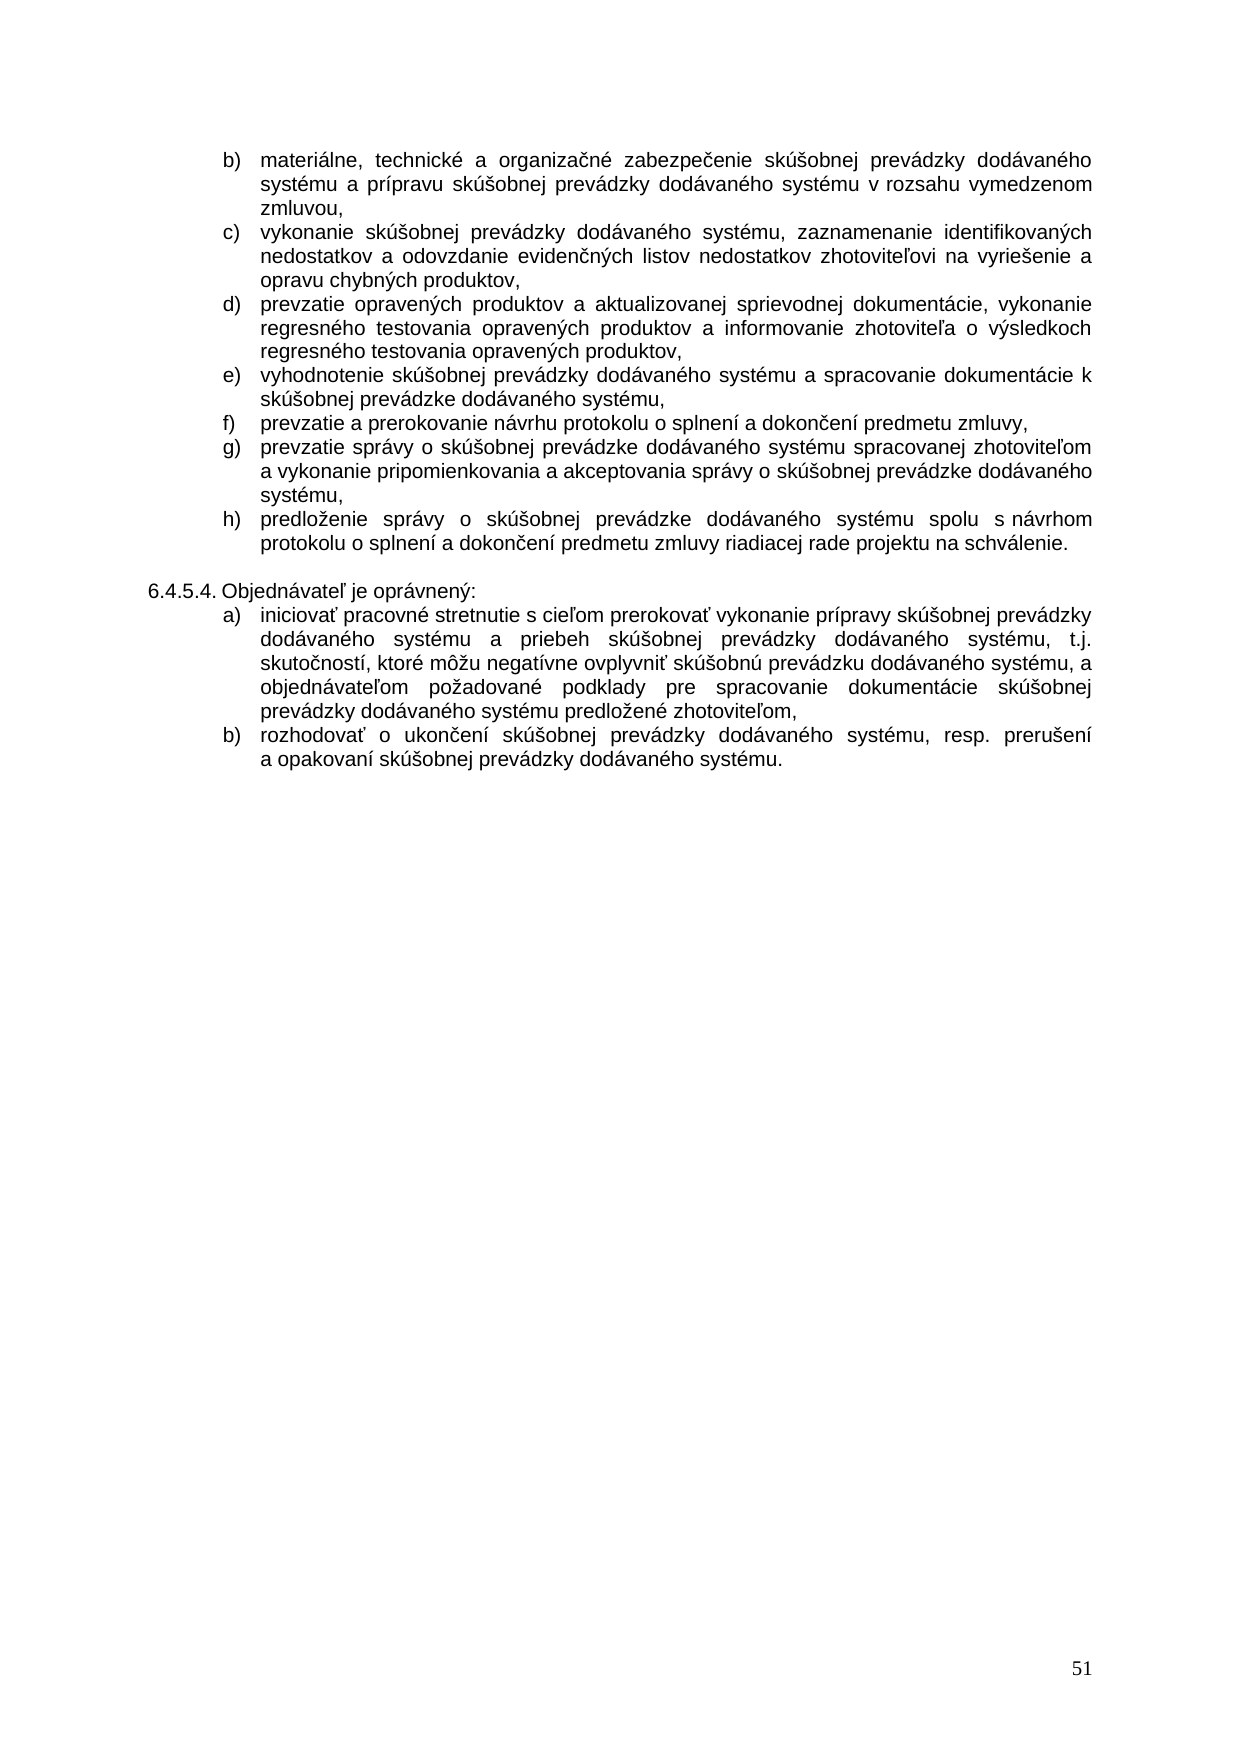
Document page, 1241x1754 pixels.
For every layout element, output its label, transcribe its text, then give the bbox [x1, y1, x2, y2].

list Objednávateľ je oprávnený: [148, 579, 1093, 603]
list prevzatie správy o skúšobnej prevádzke dodávaného systému spracovanej zhotoviteľom a vykonanie pripomienkovania a akceptovania správy o skúšobnej prevádzke dodávaného systému, [223, 435, 1093, 507]
list iniciovať pracovné stretnutie s cieľom prerokovať vykonanie prípravy skúšobnej prevádzky dodávaného systému a priebeh skúšobnej prevádzky dodávaného systému, t.j. skutočností, ktoré môžu negatívne ovplyvniť skúšobnú prevádzku dodávaného systému, a objednávateľom požadované podklady pre spracovanie dokumentácie skúšobnej prevádzky dodávaného systému predložené zhotoviteľom, [223, 603, 1093, 723]
list prevzatie opravených produktov a aktualizovanej sprievodnej dokumentácie, vykonanie regresného testovania opravených produktov a informovanie zhotoviteľa o výsledkoch regresného testovania opravených produktov, [223, 291, 1093, 363]
list predloženie správy o skúšobnej prevádzke dodávaného systému spolu s návrhom protokolu o splnení a dokončení predmetu zmluvy riadiacej rade projektu na schválenie. [223, 507, 1093, 555]
list vyhodnotenie skúšobnej prevádzky dodávaného systému a spracovanie dokumentácie k skúšobnej prevádzke dodávaného systému, [223, 363, 1093, 411]
list materiálne, technické a organizačné zabezpečenie skúšobnej prevádzky dodávaného systému a prípravu skúšobnej prevádzky dodávaného systému v rozsahu vymedzenom zmluvou, [223, 148, 1093, 219]
list prevzatie a prerokovanie návrhu protokolu o splnení a dokončení predmetu zmluvy, [223, 411, 1093, 435]
list rozhodovať o ukončení skúšobnej prevádzky dodávaného systému, resp. prerušení a opakovaní skúšobnej prevádzky dodávaného systému. [223, 723, 1093, 771]
list vykonanie skúšobnej prevádzky dodávaného systému, zaznamenanie identifikovaných nedostatkov a odovzdanie evidenčných listov nedostatkov zhotoviteľovi na vyriešenie a opravu chybných produktov, [223, 219, 1093, 291]
